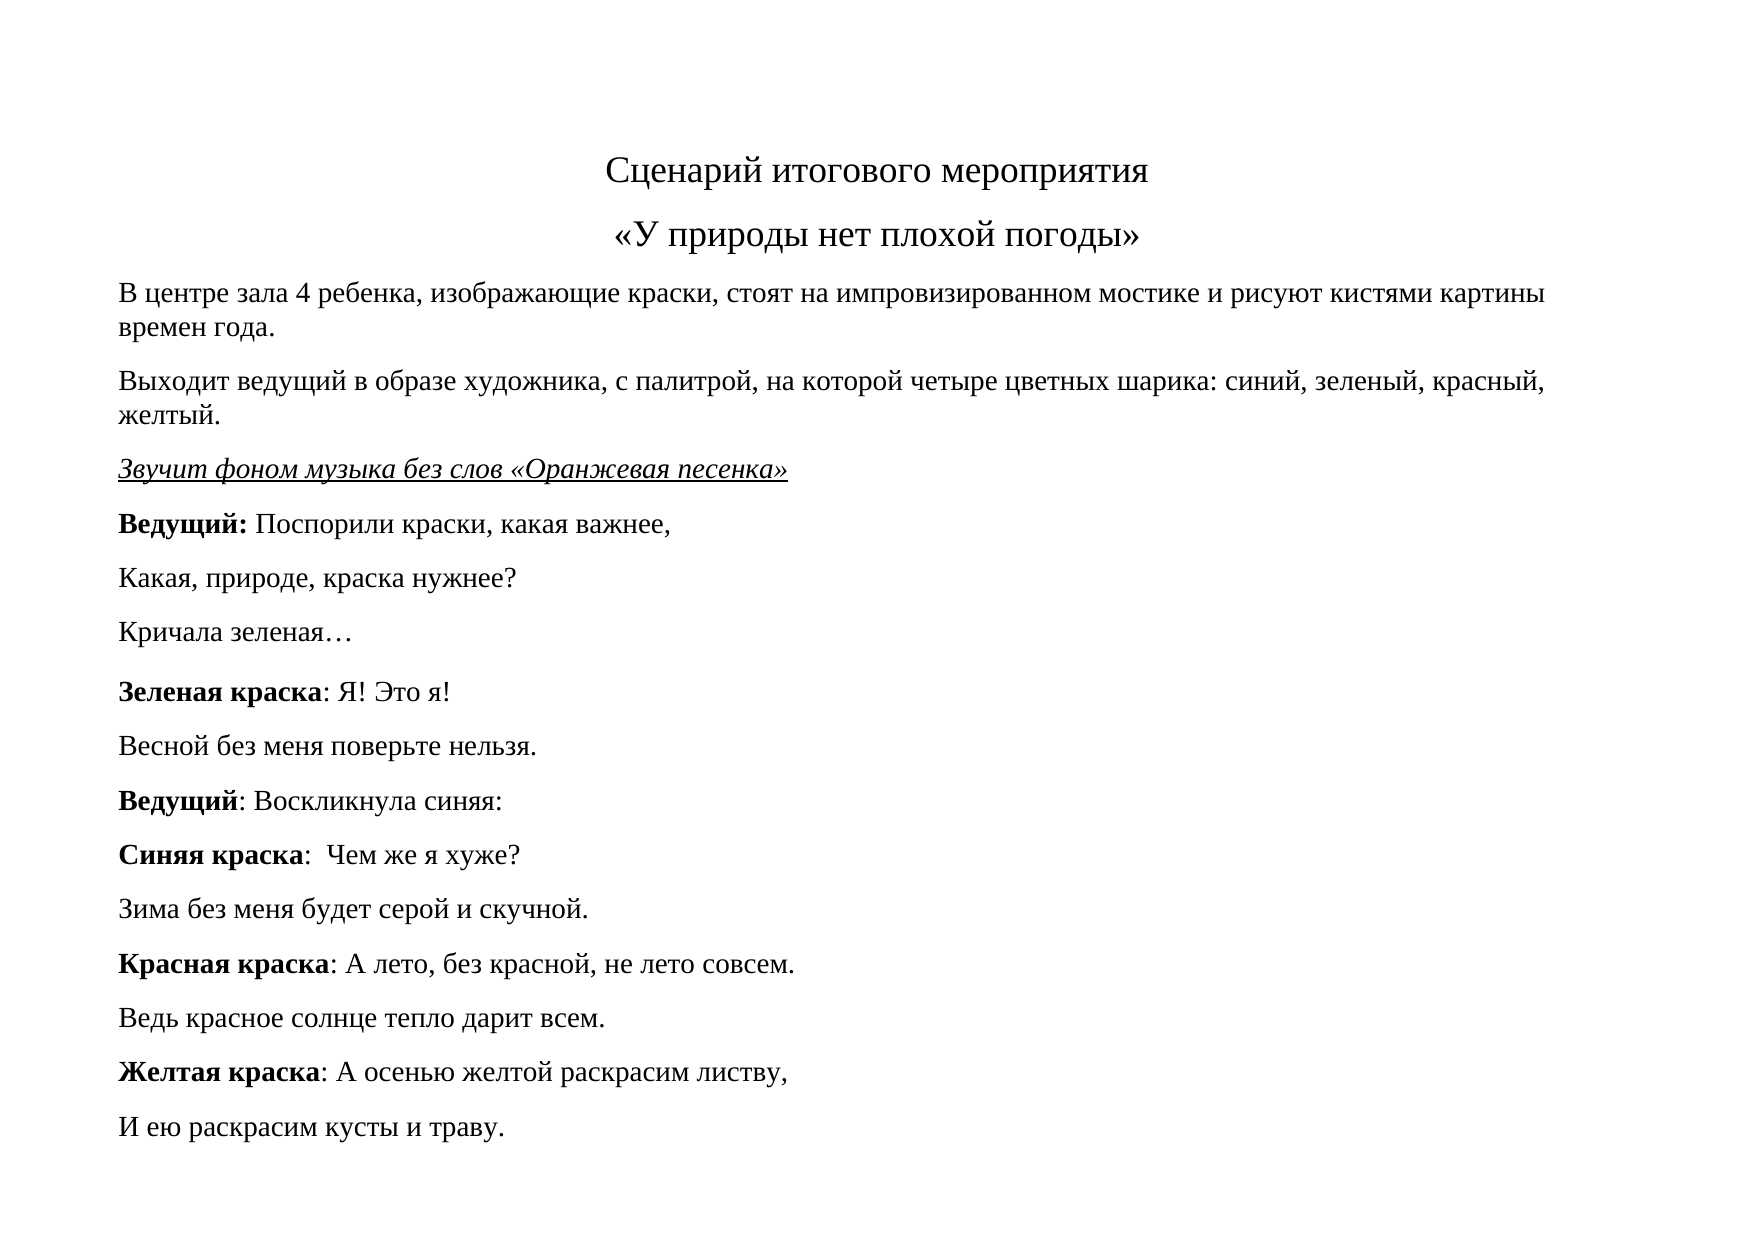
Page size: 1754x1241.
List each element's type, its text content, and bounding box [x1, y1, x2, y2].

text Кричала зеленая… [118, 614, 1636, 648]
text Сценарий итогового мероприятия [118, 148, 1636, 191]
text Желтая краска: А осенью желтой раскрасим листву, [118, 1054, 1636, 1088]
text Выходит ведущий в образе художника, с палитрой, на которой четыре цветных шарика: синий, зеленый, красный, желтый. [118, 363, 1636, 431]
text «У природы нет плохой погоды» [118, 212, 1636, 255]
text Синяя краска: Чем же я хуже? [118, 837, 1636, 871]
text Какая, природе, краска нужнее? [118, 560, 1636, 594]
text Зима без меня будет серой и скучной. [118, 891, 1636, 925]
text Весной без меня поверьте нельзя. [118, 728, 1636, 762]
text Звучит фоном музыка без слов «Оранжевая песенка» [118, 451, 1636, 485]
text Красная краска: А лето, без красной, не лето совсем. [118, 946, 1636, 979]
text Ведь красное солнце тепло дарит всем. [118, 1000, 1636, 1034]
text И ею раскрасим кусты и траву. [118, 1109, 1636, 1142]
text Зеленая краска: Я! Это я! [118, 674, 1636, 707]
text В центре зала 4 ребенка, изображающие краски, стоят на импровизированном мостике и рисуют кистями картины времен года. [118, 276, 1636, 343]
text Ведущий: Поспорили краски, какая важнее, [118, 506, 1636, 539]
text Ведущий: Воскликнула синяя: [118, 783, 1636, 816]
